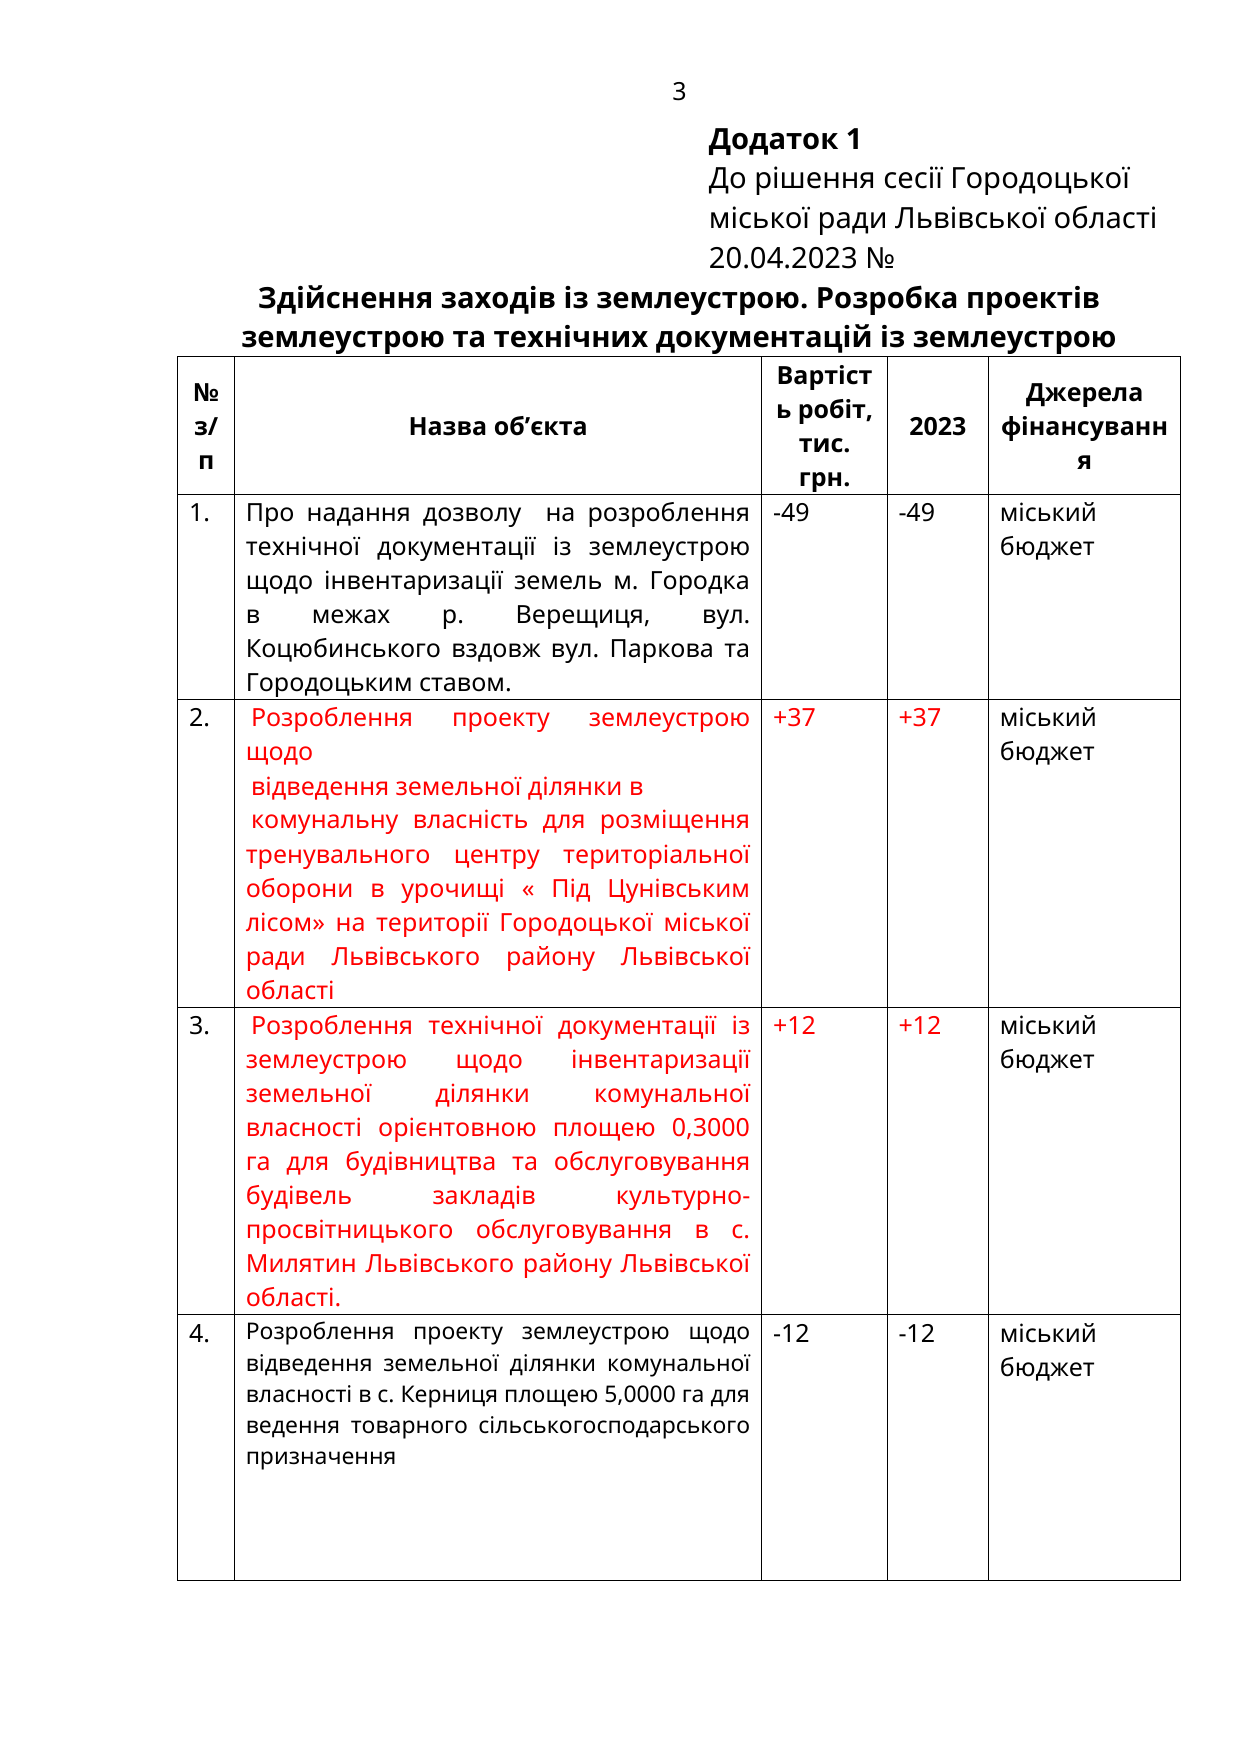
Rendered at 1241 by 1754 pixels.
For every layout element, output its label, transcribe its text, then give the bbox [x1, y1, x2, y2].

text До рішення сесії Городоцької міської ради Львівської області [709, 158, 1181, 237]
table_cell Розроблення проекту землеустрою щодо відведення земельної ділянки комунальної власності в с. Керниця площею 5,0000 га для ведення товарного сільськогосподарського призначення [235, 1315, 761, 1580]
table_cell Розроблення технічної документації із землеустрою щодо інвентаризації земельної ділянки комунальної власності орієнтовною площею 0,3000 га для будівництва та обслуговування будівель закладів культурно-просвітницького обслуговування в с. Милятин Львівського району Львівської області. [235, 1008, 761, 1314]
table_cell -49 [888, 495, 988, 699]
table_cell 2. [178, 700, 234, 1007]
table_cell +37 [762, 700, 887, 1007]
table_cell 4. [178, 1315, 234, 1580]
text Додаток 1 [709, 118, 1181, 158]
table_cell міський бюджет [989, 1008, 1180, 1314]
text Здійснення заходів із землеустрою. Розробка проектів землеустрою та технічних документацій із землеустрою [177, 277, 1181, 356]
text 20.04.2023 № [709, 237, 1181, 277]
table_cell 1. [178, 495, 234, 699]
table_cell -12 [888, 1315, 988, 1580]
table_header 2023 [888, 357, 988, 493]
table_cell Розроблення проекту землеустрою щодо відведення земельної ділянки в комунальну власність для розміщення тренувального центру територіальної оборони в урочищі « Під Цунівським лісом» на території Городоцької міської ради Львівського району Львівської області [235, 700, 761, 1007]
table_cell -12 [762, 1315, 887, 1580]
table_cell +37 [888, 700, 988, 1007]
table_cell міський бюджет [989, 495, 1180, 699]
table_cell +12 [762, 1008, 887, 1314]
table_header № з/п [178, 357, 234, 493]
table_header Назва об’єкта [235, 357, 761, 493]
table_cell міський бюджет [989, 1315, 1180, 1580]
table_cell Про надання дозволу на розроблення технічної документації із землеустрою щодо інвентаризації земель м. Городка в межах р. Верещиця, вул. Коцюбинського вздовж вул. Паркова та Городоцьким ставом. [235, 495, 761, 699]
table_cell +12 [888, 1008, 988, 1314]
table_header Вартість робіт, тис. грн. [762, 357, 887, 493]
table_cell міський бюджет [989, 700, 1180, 1007]
table_header Джерела фінансування [989, 357, 1180, 493]
table_cell -49 [762, 495, 887, 699]
table_cell 3. [178, 1008, 234, 1314]
